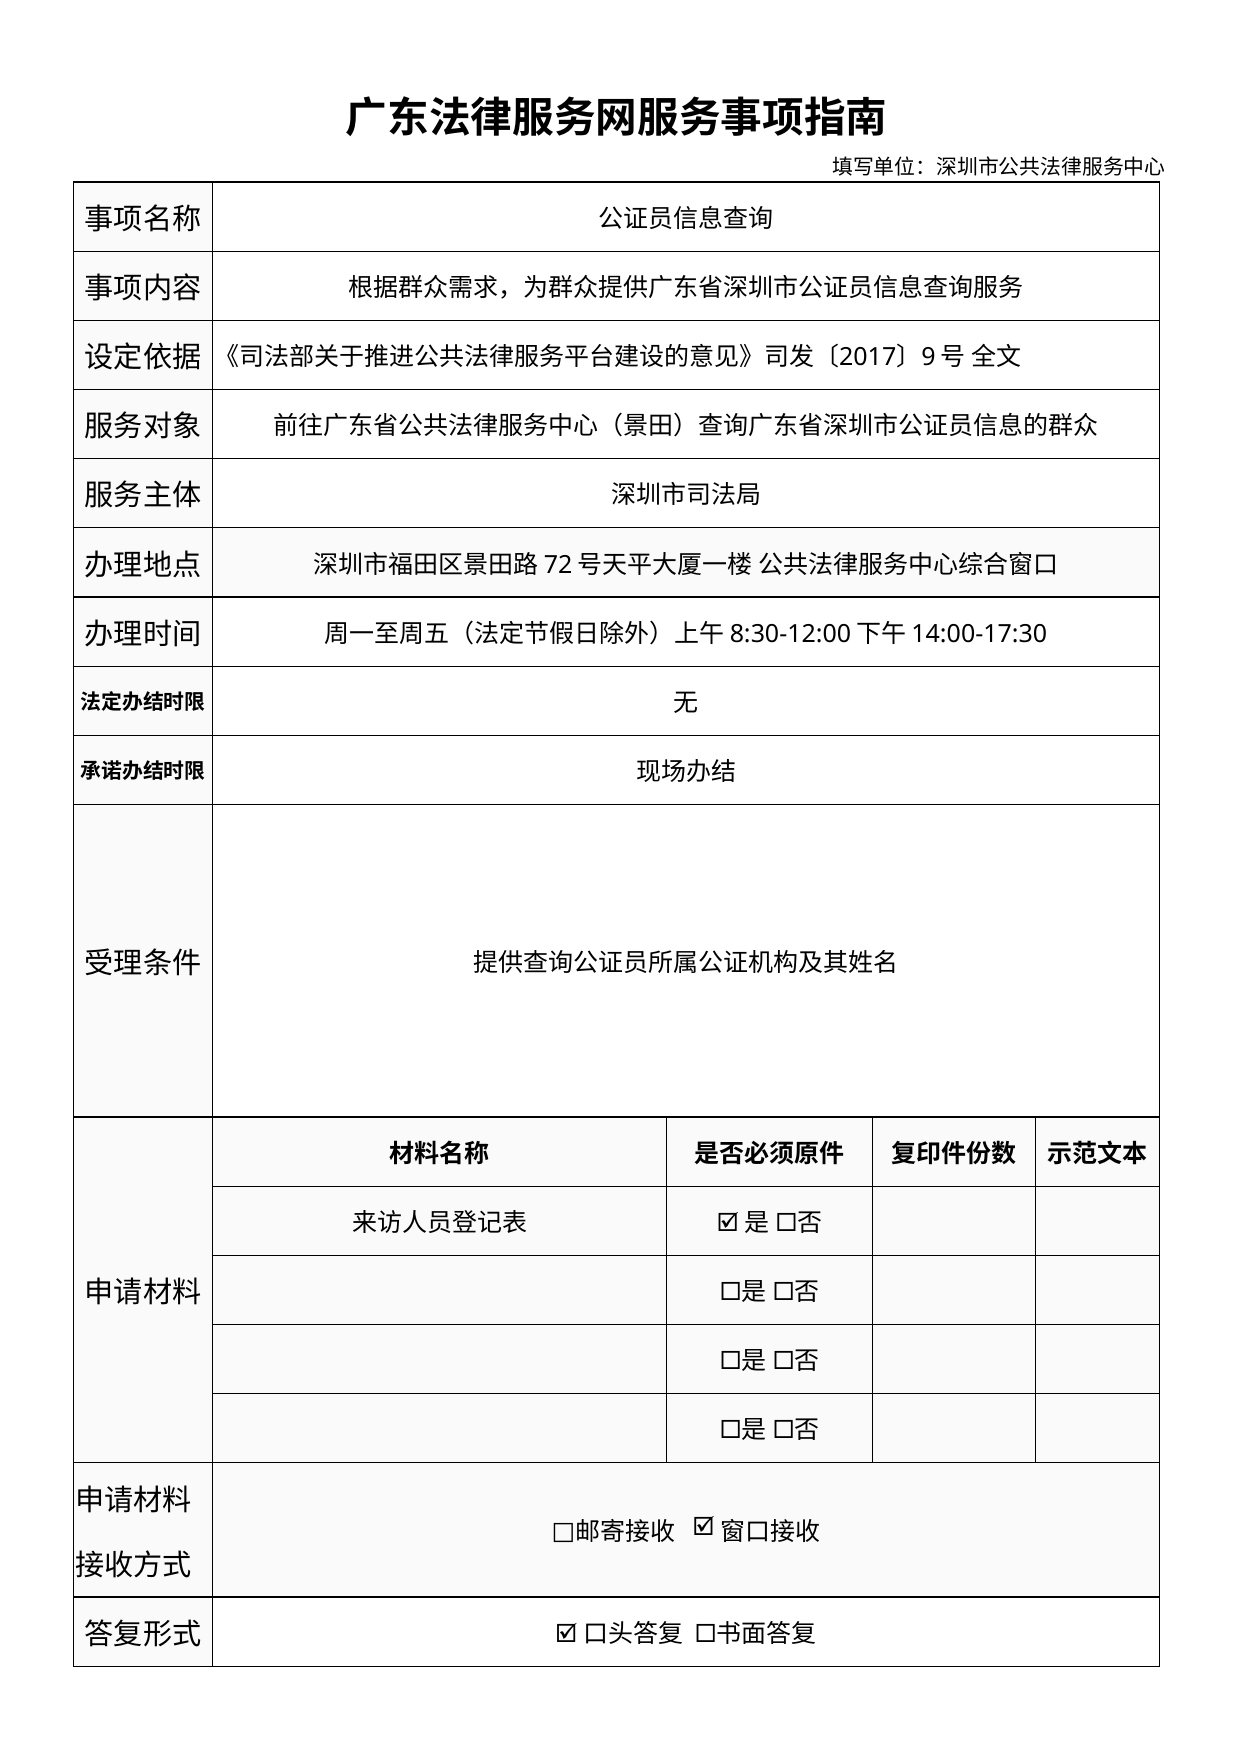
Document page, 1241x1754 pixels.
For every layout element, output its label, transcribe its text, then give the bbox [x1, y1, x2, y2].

table_cell 受理条件 [74, 805, 212, 1116]
table_cell 承诺办结时限 [74, 736, 212, 804]
table_cell 根据群众需求，为群众提供广东省深圳市公证员信息查询服务 [213, 252, 1159, 320]
table_cell 提供查询公证员所属公证机构及其姓名 [213, 805, 1159, 1116]
table_cell 材料名称 [213, 1118, 666, 1186]
table_cell [1036, 1394, 1159, 1462]
table_cell 来访人员登记表 [213, 1187, 666, 1255]
table_cell 深圳市福田区景田路72号天平大厦一楼 公共法律服务中心综合窗口 [213, 528, 1159, 596]
table_cell [1036, 1256, 1159, 1324]
table_cell 事项内容 [74, 252, 212, 320]
table_header 公证员信息查询 [213, 183, 1159, 251]
table_cell [873, 1325, 1035, 1393]
table_cell [873, 1394, 1035, 1462]
table_cell [213, 1394, 666, 1462]
table_cell 是 否 [667, 1187, 872, 1255]
table_cell 现场办结 [213, 736, 1159, 804]
table_cell [1036, 1187, 1159, 1255]
table_cell 是 否 [667, 1256, 872, 1324]
table_cell [213, 1256, 666, 1324]
table_cell 深圳市司法局 [213, 459, 1159, 527]
table_cell ⽰范⽂本 [1036, 1118, 1159, 1186]
table_cell [213, 1325, 666, 1393]
table_cell 法定办结时限 [74, 667, 212, 735]
table_cell 无 [213, 667, 1159, 735]
table_cell 是 否 [667, 1325, 872, 1393]
text 填写单位：深圳市公共法律服务中心 [75, 149, 1165, 181]
table_cell □邮寄接收 窗口接收 [213, 1463, 1159, 1596]
table_cell [873, 1187, 1035, 1255]
table_cell 申请材料接收方式 [74, 1463, 212, 1596]
table_cell [1036, 1325, 1159, 1393]
table_cell 口头答复 书面答复 [213, 1598, 1159, 1666]
table_cell 周一至周五（法定节假日除外）上午8:30-12:00下午14:00-17:30 [213, 598, 1159, 666]
table_cell 办理地点 [74, 528, 212, 596]
table_cell 答复形式 [74, 1598, 212, 1666]
table_cell [873, 1256, 1035, 1324]
table_cell 是 否 [667, 1394, 872, 1462]
table_cell 《司法部关于推进公共法律服务平台建设的意见》司发〔2017〕9号 全文 [213, 321, 1159, 389]
table_header 事项名称 [74, 183, 212, 251]
table_cell 服务对象 [74, 390, 212, 458]
table_cell 复印件份数 [873, 1118, 1035, 1186]
table_header 广东法律服务网服务事项指南 [74, 81, 1159, 149]
table_cell 申请材料 [74, 1118, 212, 1462]
table_cell 设定依据 [74, 321, 212, 389]
table_cell 办理时间 [74, 598, 212, 666]
table_cell 前往广东省公共法律服务中心（景田）查询广东省深圳市公证员信息的群众 [213, 390, 1159, 458]
table_cell 是否必须原件 [667, 1118, 872, 1186]
table_cell 服务主体 [74, 459, 212, 527]
